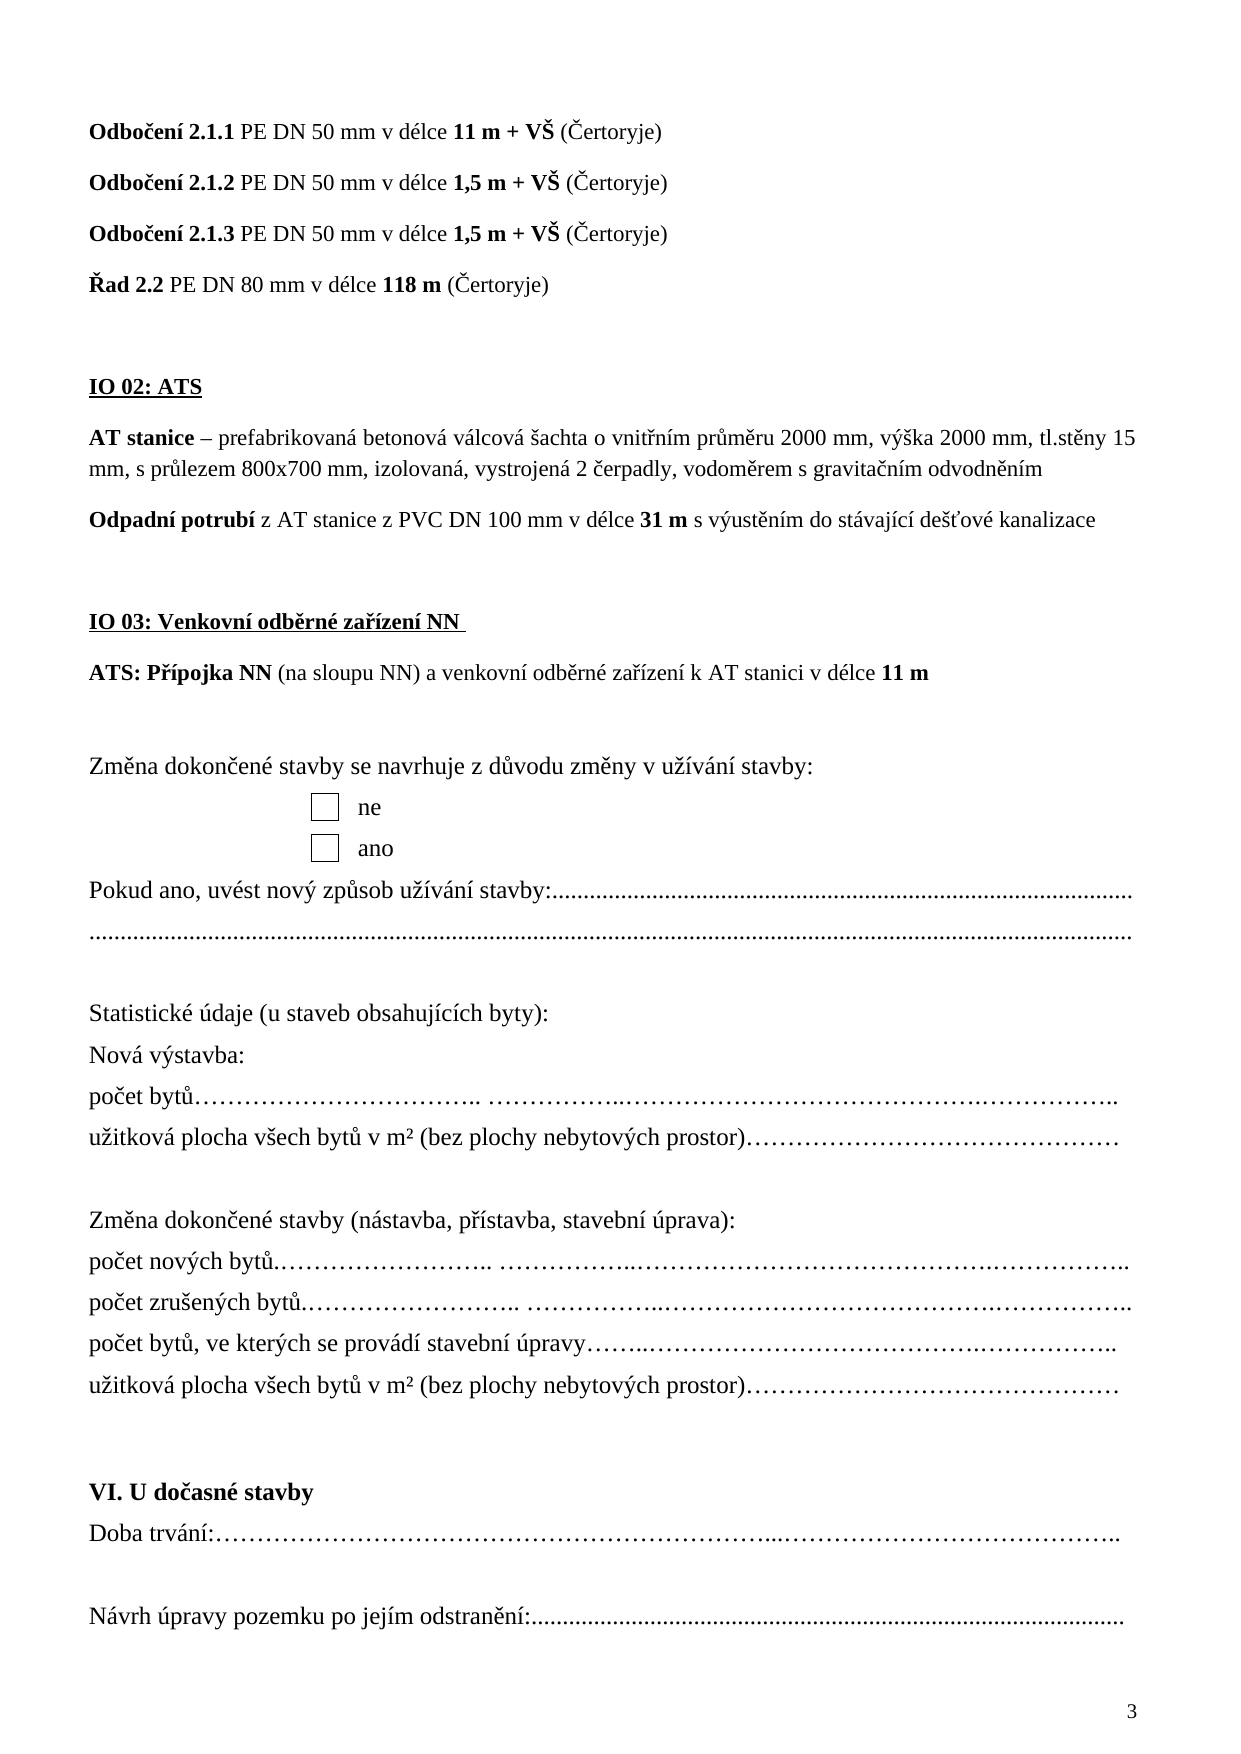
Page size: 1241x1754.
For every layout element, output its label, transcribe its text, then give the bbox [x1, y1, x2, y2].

text Návrh úpravy pozemku po jejím odstranění:............................................................................................... [89, 1601, 1137, 1630]
text počet zrušených bytů.…………………….. ……………..………………………………….…………….. [89, 1287, 1137, 1316]
text Odpadní potrubí z AT stanice z PVC DN 100 mm v délce 31 m s výustěním do stávající dešťové kanalizace [89, 506, 1137, 532]
text Změna dokončené stavby se navrhuje z důvodu změny v užívání stavby: [89, 751, 1137, 780]
text AT stanice – prefabrikovaná betonová válcová šachta o vnitřním průměru 2000 mm, výška 2000 mm, tl.stěny 15 mm, s průlezem 800x700 mm, izolovaná, vystrojená 2 čerpadly, vodoměrem s gravitačním odvodněním [89, 424, 1137, 481]
text Odbočení 2.1.3 PE DN 50 mm v délce 1,5 m + VŠ (Čertoryje) [89, 220, 1137, 247]
text IO 03: Venkovní odběrné zařízení NN [89, 608, 1137, 634]
text Nová výstavba: [89, 1040, 1137, 1068]
text Odbočení 2.1.2 PE DN 50 mm v délce 1,5 m + VŠ (Čertoryje) [89, 169, 1137, 196]
text počet bytů…………………………….. ……………..…………………………………….…………….. [89, 1081, 1137, 1110]
text užitková plocha všech bytů v m² (bez plochy nebytových prostor)……………………………………… [89, 1122, 1137, 1151]
text Řad 2.2 PE DN 80 mm v délce 118 m (Čertoryje) [89, 271, 1137, 298]
text VI. U dočasné stavby [89, 1477, 1137, 1506]
text ano [89, 833, 1137, 862]
text Změna dokončené stavby (nástavba, přístavba, stavební úprava): [89, 1205, 1137, 1233]
text IO 02: ATS [89, 373, 1137, 400]
text Doba trvání:…………………………………………………………...………………………………….. [89, 1518, 1137, 1547]
text počet nových bytů.…………………….. ……………..…………………………………….…………….. [89, 1246, 1137, 1275]
text Pokud ano, uvést nový způsob užívání stavby:............................................................................................. [89, 875, 1137, 903]
text ATS: Přípojka NN (na sloupu NN) a venkovní odběrné zařízení k AT stanici v délce 11 m [89, 659, 1137, 685]
text ....................................................................................................................................................................... [89, 916, 1137, 945]
text ne [310, 792, 1137, 821]
text Odbočení 2.1.1 PE DN 50 mm v délce 11 m + VŠ (Čertoryje) [89, 118, 1137, 144]
text počet bytů, ve kterých se provádí stavební úpravy……..………………………………….…………….. [89, 1328, 1137, 1357]
text Statistické údaje (u staveb obsahujících byty): [89, 998, 1137, 1027]
text užitková plocha všech bytů v m² (bez plochy nebytových prostor)……………………………………… [89, 1370, 1137, 1398]
